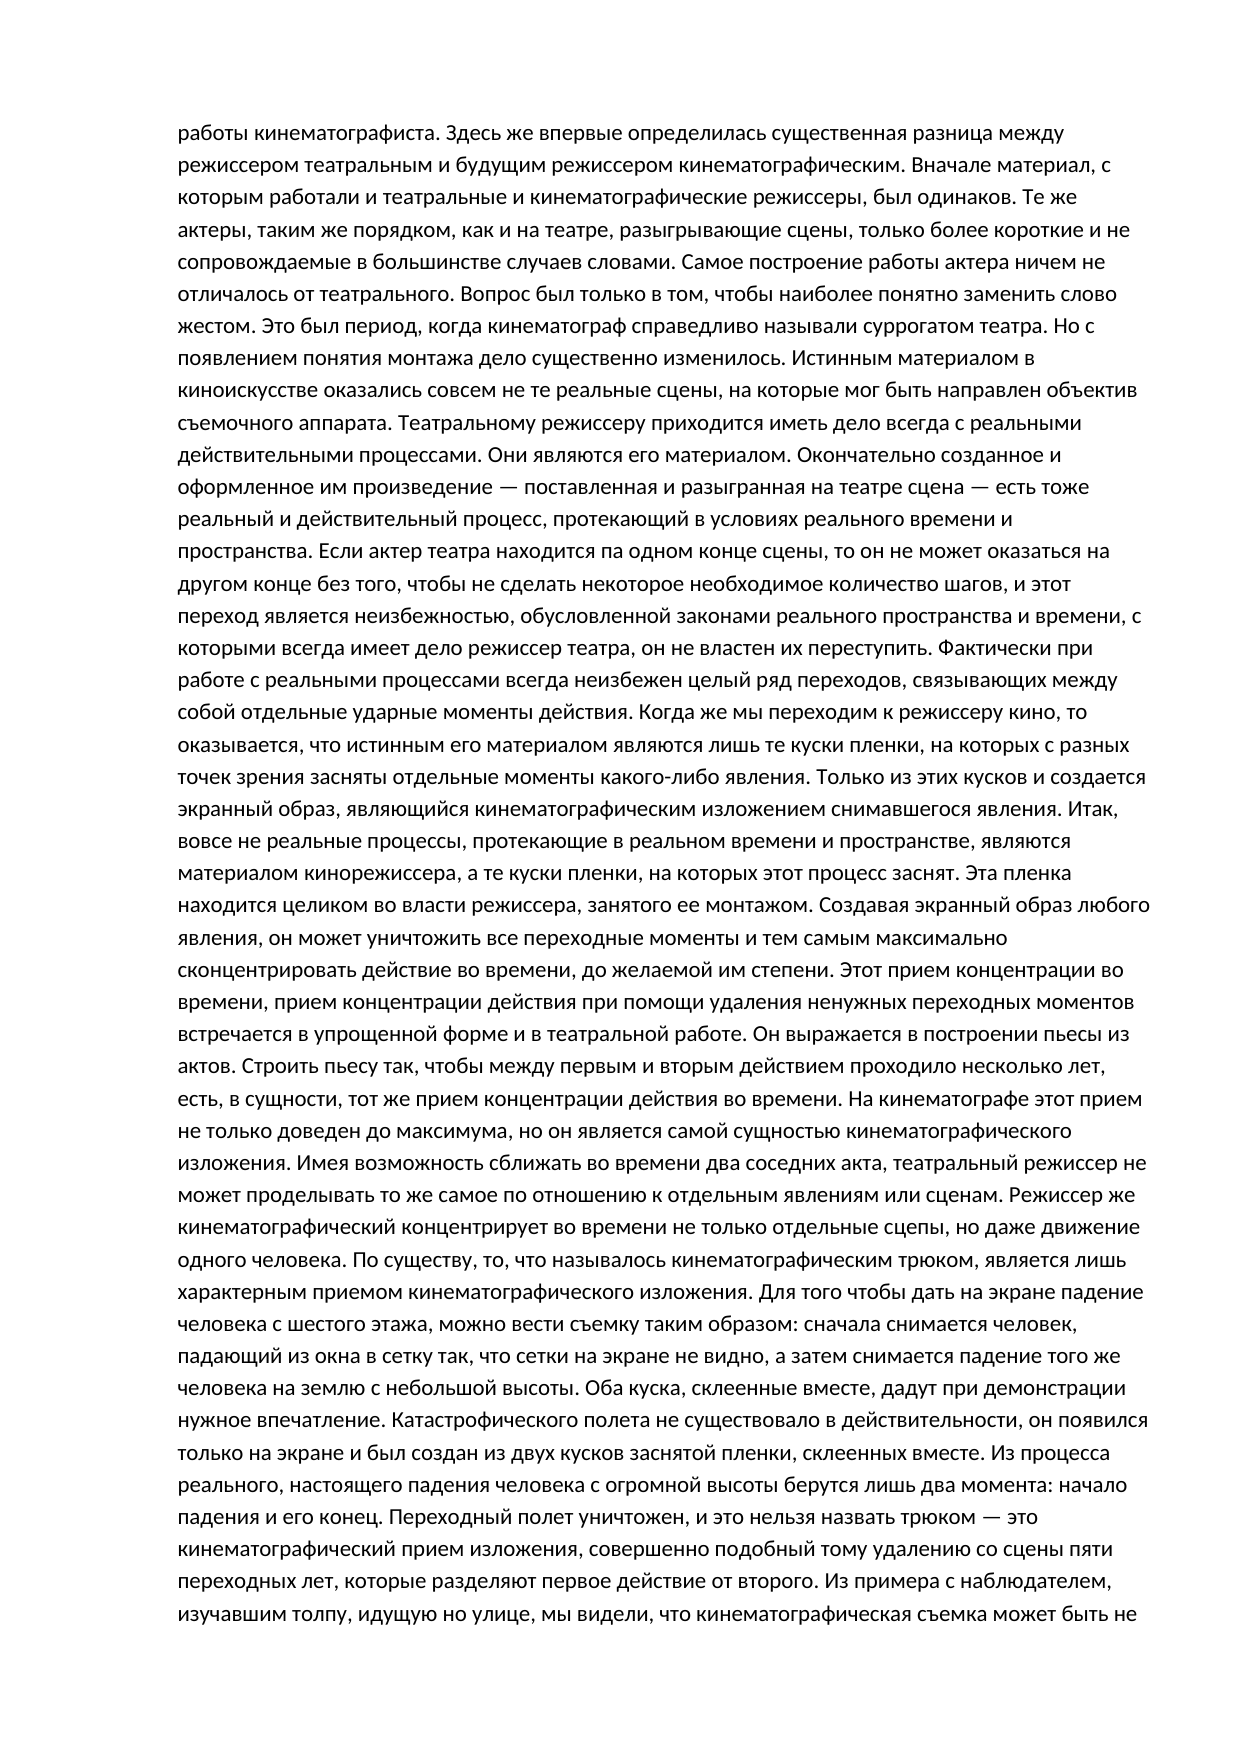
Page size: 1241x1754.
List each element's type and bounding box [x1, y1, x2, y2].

text [177, 118, 1152, 1627]
